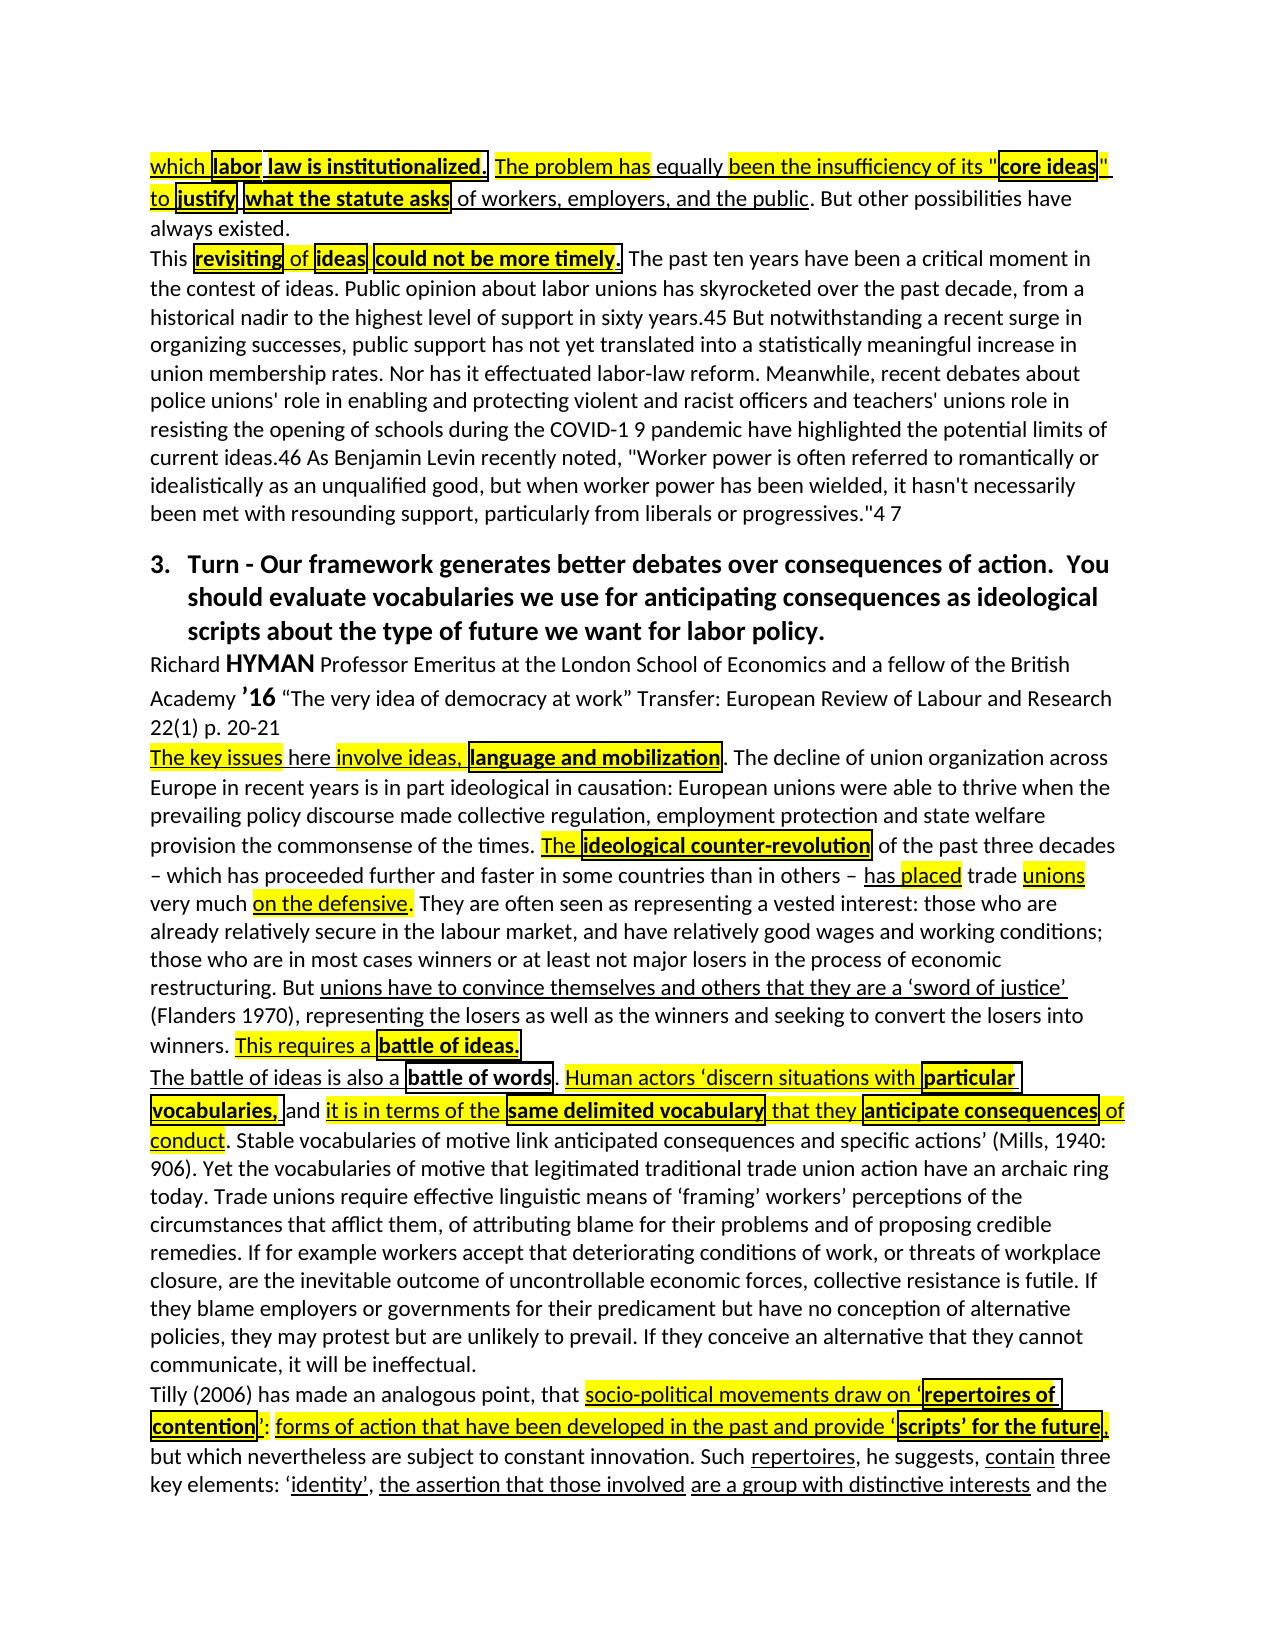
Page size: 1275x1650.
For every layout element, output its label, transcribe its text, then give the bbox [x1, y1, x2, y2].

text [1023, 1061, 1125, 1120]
text Richard HYMAN Professor Emeritus at the London School of Economics and a fellow of the British Academy ’16 “The very idea of democracy at work” Transfer: European Review of Labour and Research 22(1) p. 20-21 [150, 647, 1125, 741]
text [150, 150, 1125, 242]
text The battle of ideas is also a battle of words. Human actors ‘discern situations with particular vocabularies, and it is in terms of the same delimited vocabulary that they anticipate consequences of conduct. Stable vocabularies of motive link anticipated consequences and specific actions’ (Mills, 1940: 906). Yet the vocabularies of motive that legitimated traditional trade union action have an archaic ring today. Trade unions require effective linguistic means of ‘framing’ workers’ perceptions of the circumstances that afflict them, of attributing blame for their problems and of proposing credible remedies. If for example workers accept that deteriorating conditions of work, or threats of workplace closure, are the inevitable outcome of uncontrollable economic forces, collective resistance is futile. If they blame employers or governments for their predicament but have no conception of alternative policies, they may protest but are unlikely to prevail. If they conceive an alternative that they cannot communicate, it will be ineffectual. [150, 1089, 1125, 1378]
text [150, 1378, 1125, 1498]
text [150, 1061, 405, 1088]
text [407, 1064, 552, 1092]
subtitle Turn - Our framework generates better debates over consequences of action. You should evaluate vocabularies we use for anticipating consequences as ideological scripts about the type of future we want for labor policy. [150, 548, 1125, 647]
text The key issues here involve ideas, language and mobilization. The decline of union organization across Europe in recent years is in part ideological in causation: European unions were able to thrive when the prevailing policy discourse made collective regulation, employment protection and state welfare provision the commonsense of the times. The ideological counter-revolution of the past three decades – which has proceeded further and faster in some countries than in others – has placed trade unions very much on the defensive. They are often seen as representing a vested interest: those who are already relatively secure in the labour market, and have relatively good wages and working conditions; those who are in most cases winners or at least not major losers in the process of economic restructuring. But unions have to convince themselves and others that they are a ‘sword of justice’ (Flanders 1970), representing the losers as well as the winners and seeking to convert the losers into winners. This requires a battle of ideas. [150, 741, 1125, 1061]
text This revisiting of ideas could not be more timely. The past ten years have been a critical moment in the contest of ideas. Public opinion about labor unions has skyrocketed over the past decade, from a historical nadir to the highest level of support in sixty years.45 But notwithstanding a recent surge in organizing successes, public support has not yet translated into a statistically meaningful increase in union membership rates. Nor has it effectuated labor-law reform. Meanwhile, recent debates about police unions' role in enabling and protecting violent and racist officers and teachers' unions role in resisting the opening of schools during the COVID-1 9 pandemic have highlighted the potential limits of current ideas.46 As Benjamin Levin recently noted, "Worker power is often referred to romantically or idealistically as an unqualified good, but when worker power has been wielded, it hasn't necessarily been met with resounding support, particularly from liberals or progressives."4 7 [150, 242, 1125, 527]
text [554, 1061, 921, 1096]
